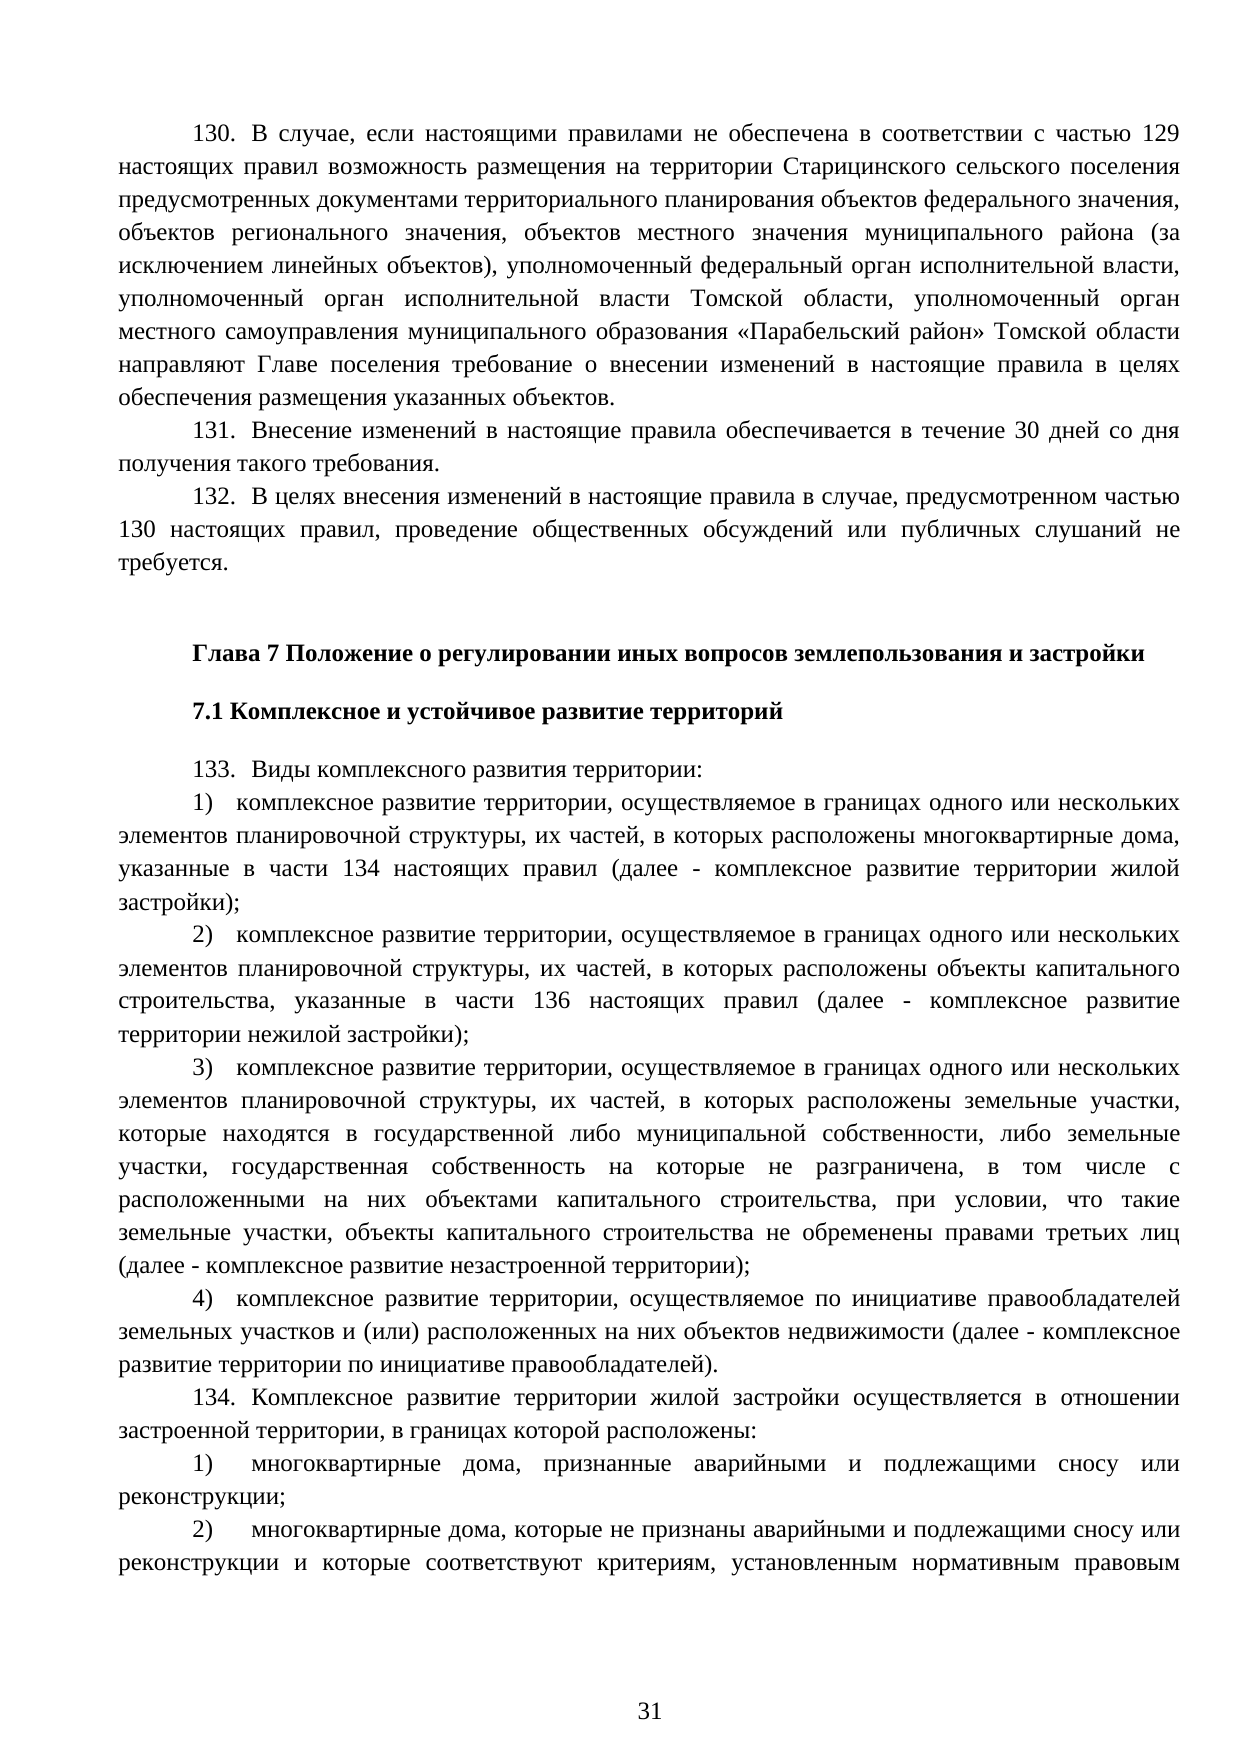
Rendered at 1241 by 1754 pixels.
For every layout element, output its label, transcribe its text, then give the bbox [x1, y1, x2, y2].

text Глава 7 Положение о регулировании иных вопросов землепользования и застройки [118, 638, 1181, 667]
list комплексное развитие территории, осуществляемое в границах одного или нескольких элементов планировочной структуры, их частей, в которых расположены объекты капитального строительства, указанные в части 136 настоящих правил (далее - комплексное развитие территории нежилой застройки); [118, 919, 1181, 1047]
text 7.1 Комплексное и устойчивое развитие территорий [118, 696, 1181, 725]
list многоквартирные дома, признанные аварийными и подлежащими сносу или реконструкции; [118, 1448, 1181, 1510]
list Комплексное развитие территории жилой застройки осуществляется в отношении застроенной территории, в границах которой расположены: [118, 1382, 1181, 1444]
list В случае, если настоящими правилами не обеспечена в соответствии с частью 129 настоящих правил возможность размещения на территории Старицинского сельского поселения предусмотренных документами территориального планирования объектов федерального значения, объектов регионального значения, объектов местного значения муниципального района (за исключением линейных объектов), уполномоченный федеральный орган исполнительной власти, уполномоченный орган исполнительной власти Томской области, уполномоченный орган местного самоуправления муниципального образования «Парабельский район» Томской области направляют Главе поселения требование о внесении изменений в настоящие правила в целях обеспечения размещения указанных объектов. [118, 118, 1181, 411]
list комплексное развитие территории, осуществляемое в границах одного или нескольких элементов планировочной структуры, их частей, в которых расположены многоквартирные дома, указанные в части 134 настоящих правил (далее - комплексное развитие территории жилой застройки); [118, 787, 1181, 915]
list Виды комплексного развития территории: [118, 754, 1181, 783]
list Внесение изменений в настоящие правила обеспечивается в течение 30 дней со дня получения такого требования. [118, 415, 1181, 477]
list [118, 1514, 1181, 1576]
list комплексное развитие территории, осуществляемое по инициативе правообладателей земельных участков и (или) расположенных на них объектов недвижимости (далее - комплексное развитие территории по инициативе правообладателей). [118, 1283, 1181, 1378]
list комплексное развитие территории, осуществляемое в границах одного или нескольких элементов планировочной структуры, их частей, в которых расположены земельные участки, которые находятся в государственной либо муниципальной собственности, либо земельные участки, государственная собственность на которые не разграничена, в том числе с расположенными на них объектами капитального строительства, при условии, что такие земельные участки, объекты капитального строительства не обременены правами третьих лиц (далее - комплексное развитие незастроенной территории); [118, 1052, 1181, 1278]
list В целях внесения изменений в настоящие правила в случае, предусмотренном частью 130 настоящих правил, проведение общественных обсуждений или публичных слушаний не требуется. [118, 481, 1181, 576]
